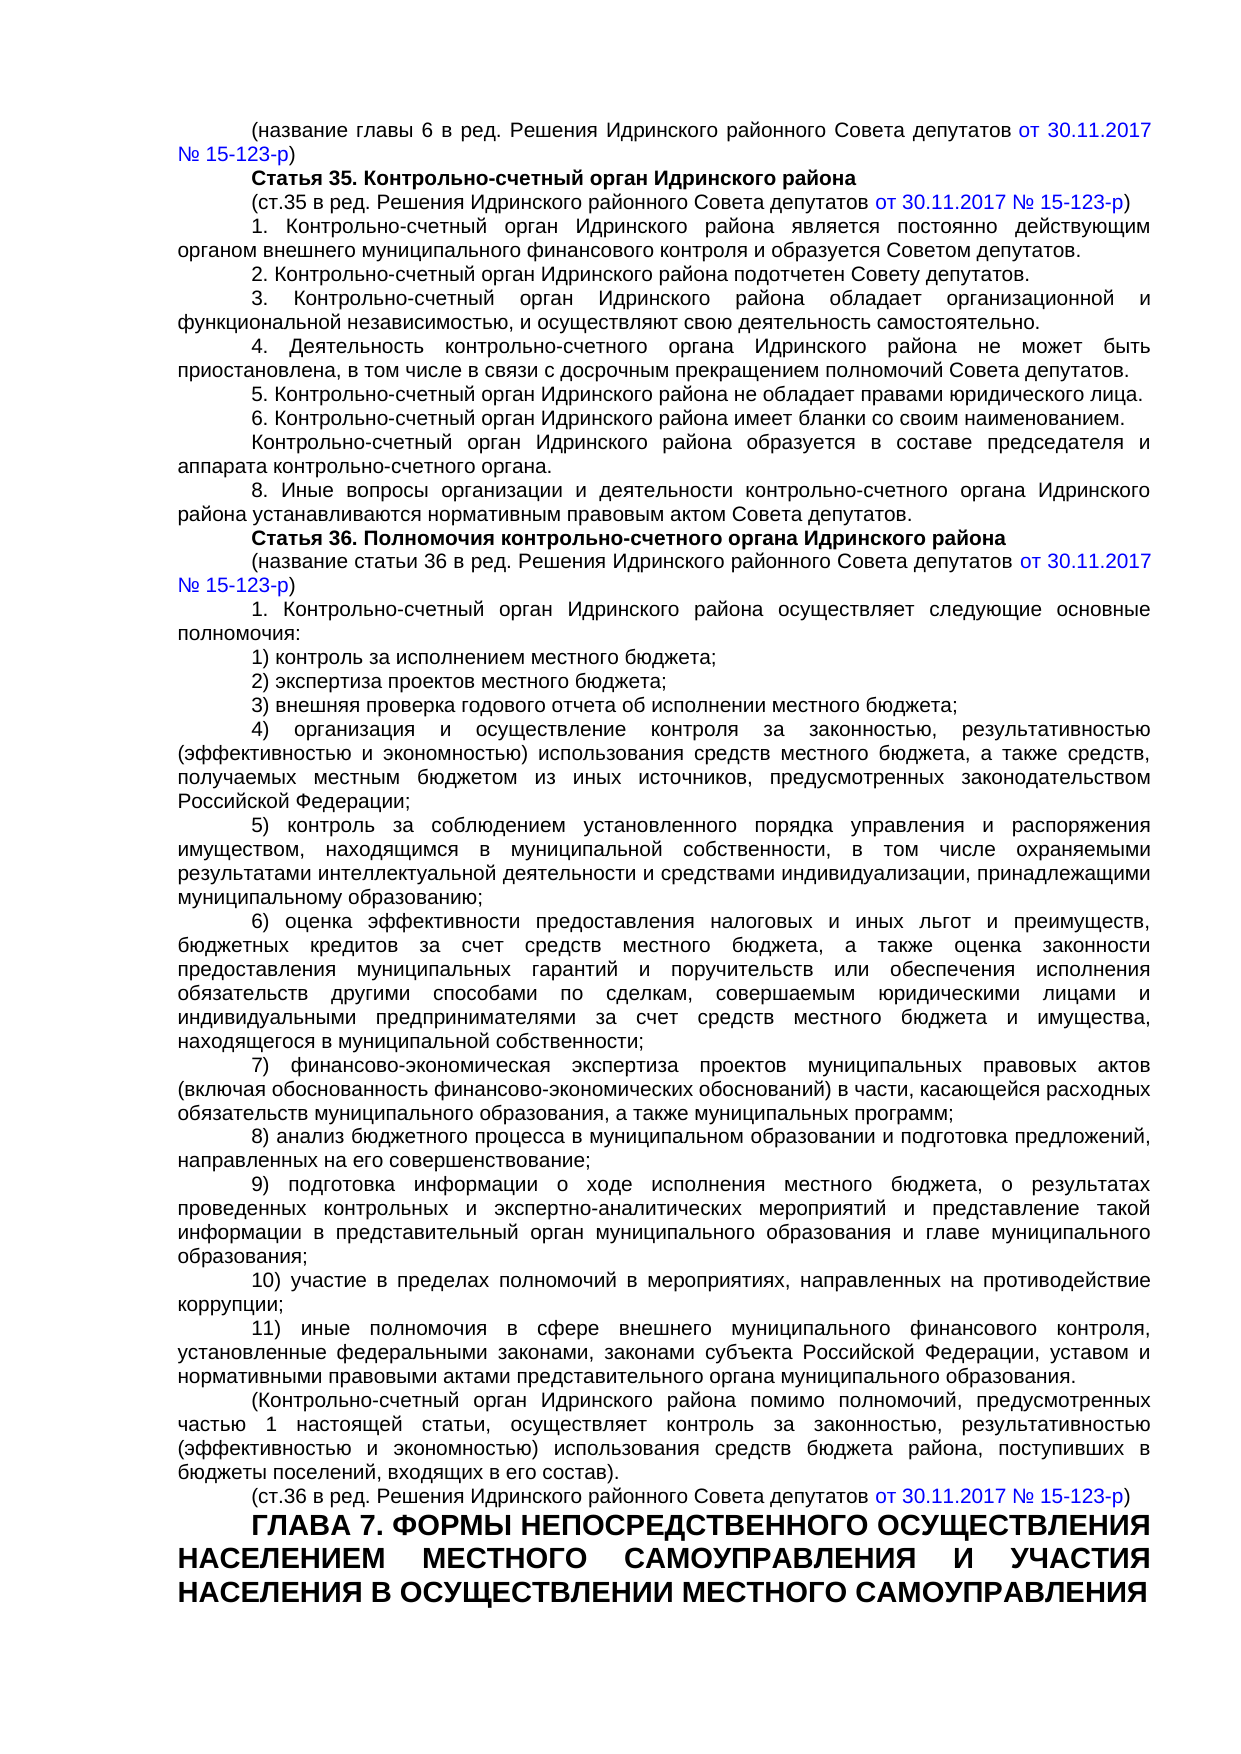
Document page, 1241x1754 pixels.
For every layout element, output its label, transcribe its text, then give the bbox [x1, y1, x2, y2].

text (Контрольно-счетный орган Идринского района помимо полномочий, предусмотренных частью 1 настоящей статьи, осуществляет контроль за законностью, результативностью (эффективностью и экономностью) использования средств бюджета района, поступивших в бюджеты поселений, входящих в его состав). [177, 1388, 1152, 1484]
text 8. Иные вопросы организации и деятельности контрольно-счетного органа Идринского района устанавливаются нормативным правовым актом Совета депутатов. [177, 477, 1152, 525]
text (название главы 6 в ред. Решения Идринского районного Совета депутатов от 30.11.2017 № 15-123-р) [177, 118, 1152, 166]
text 4) организация и осуществление контроля за законностью, результативностью (эффективностью и экономностью) использования средств местного бюджета, а также средств, получаемых местным бюджетом из иных источников, предусмотренных законодательством Российской Федерации; [177, 717, 1152, 813]
text 5. Контрольно-счетный орган Идринского района не обладает правами юридического лица. [177, 382, 1152, 406]
text Статья 36. Полномочия контрольно-счетного органа Идринского района [177, 525, 1152, 549]
text 8) анализ бюджетного процесса в муниципальном образовании и подготовка предложений, направленных на его совершенствование; [177, 1124, 1152, 1172]
text 1) контроль за исполнением местного бюджета; [177, 645, 1152, 669]
text Статья 35. Контрольно-счетный орган Идринского района [177, 166, 1152, 190]
text 6) оценка эффективности предоставления налоговых и иных льгот и преимуществ, бюджетных кредитов за счет средств местного бюджета, а также оценка законности предоставления муниципальных гарантий и поручительств или обеспечения исполнения обязательств другими способами по сделкам, совершаемым юридическими лицами и индивидуальными предпринимателями за счет средств местного бюджета и имущества, находящегося в муниципальной собственности; [177, 909, 1152, 1052]
text 5) контроль за соблюдением установленного порядка управления и распоряжения имуществом, находящимся в муниципальной собственности, в том числе охраняемыми результатами интеллектуальной деятельности и средствами индивидуализации, принадлежащими муниципальному образованию; [177, 813, 1152, 909]
text Контрольно-счетный орган Идринского района образуется в составе председателя и аппарата контрольно-счетного органа. [177, 429, 1152, 477]
text 9) подготовка информации о ходе исполнения местного бюджета, о результатах проведенных контрольных и экспертно-аналитических мероприятий и представление такой информации в представительный орган муниципального образования и главе муниципального образования; [177, 1172, 1152, 1268]
text (ст.35 в ред. Решения Идринского районного Совета депутатов от 30.11.2017 № 15-123-р) [177, 190, 1152, 214]
text 6. Контрольно-счетный орган Идринского района имеет бланки со своим наименованием. [177, 406, 1152, 429]
text 1. Контрольно-счетный орган Идринского района является постоянно действующим органом внешнего муниципального финансового контроля и образуется Советом депутатов. [177, 214, 1152, 262]
text 3) внешняя проверка годового отчета об исполнении местного бюджета; [177, 693, 1152, 717]
text 7) финансово-экономическая экспертиза проектов муниципальных правовых актов (включая обоснованность финансово-экономических обоснований) в части, касающейся расходных обязательств муниципального образования, а также муниципальных программ; [177, 1052, 1152, 1124]
text 10) участие в пределах полномочий в мероприятиях, направленных на противодействие коррупции; [177, 1268, 1152, 1316]
text ГЛАВА 7. ФОРМЫ НЕПОСРЕДСТВЕННОГО ОСУЩЕСТВЛЕНИЯ НАСЕЛЕНИЕМ МЕСТНОГО САМОУПРАВЛЕНИЯ И УЧАСТИЯ НАСЕЛЕНИЯ В ОСУЩЕСТВЛЕНИИ МЕСТНОГО САМОУПРАВЛЕНИЯ [177, 1508, 1152, 1608]
text 1. Контрольно-счетный орган Идринского района осуществляет следующие основные полномочия: [177, 597, 1152, 645]
text 11) иные полномочия в сфере внешнего муниципального финансового контроля, установленные федеральными законами, законами субъекта Российской Федерации, уставом и нормативными правовыми актами представительного органа муниципального образования. [177, 1316, 1152, 1388]
text 3. Контрольно-счетный орган Идринского района обладает организационной и функциональной независимостью, и осуществляют свою деятельность самостоятельно. [177, 286, 1152, 334]
text (название статьи 36 в ред. Решения Идринского районного Совета депутатов от 30.11.2017 № 15-123-р) [177, 549, 1152, 597]
text 2) экспертиза проектов местного бюджета; [177, 669, 1152, 693]
text 2. Контрольно-счетный орган Идринского района подотчетен Совету депутатов. [177, 262, 1152, 286]
text (ст.36 в ред. Решения Идринского районного Совета депутатов от 30.11.2017 № 15-123-р) [177, 1484, 1152, 1508]
text 4. Деятельность контрольно-счетного органа Идринского района не может быть приостановлена, в том числе в связи с досрочным прекращением полномочий Совета депутатов. [177, 334, 1152, 382]
